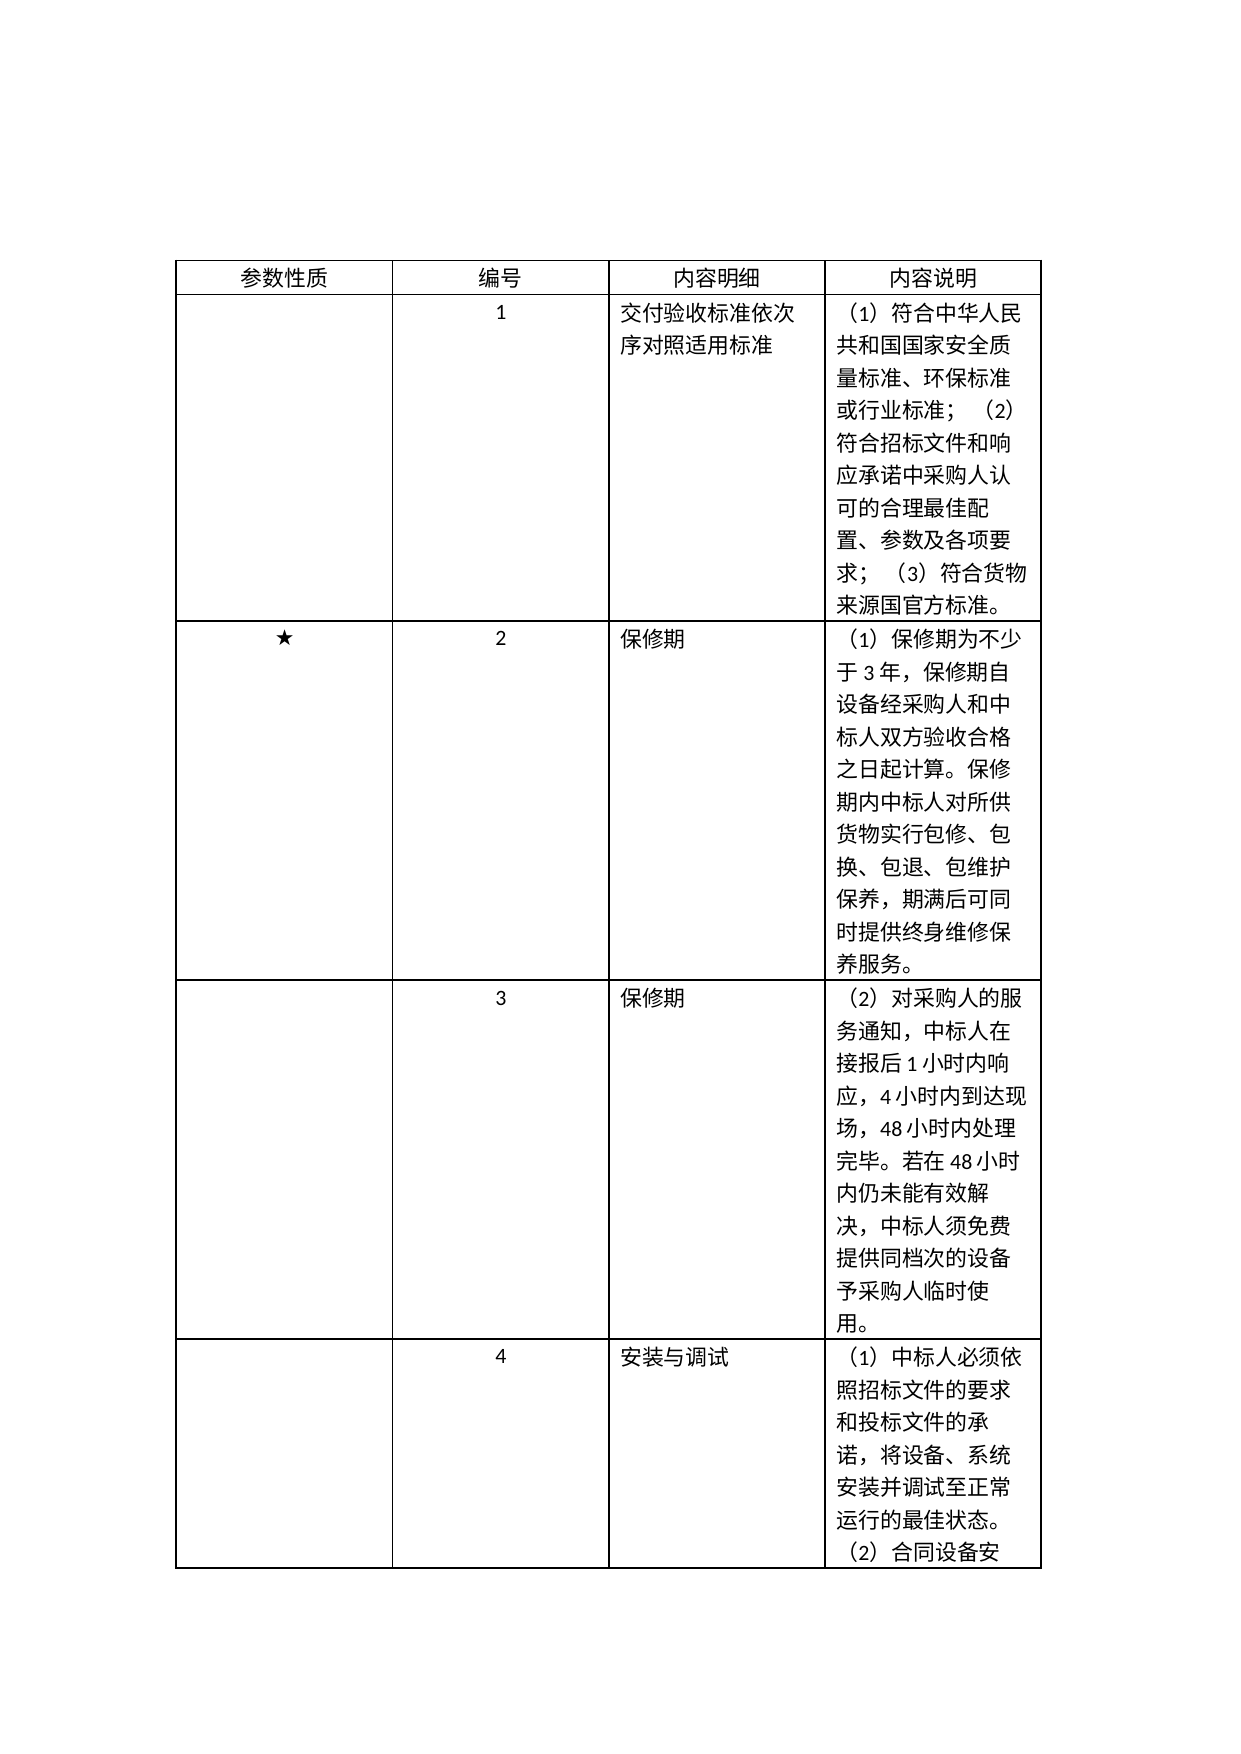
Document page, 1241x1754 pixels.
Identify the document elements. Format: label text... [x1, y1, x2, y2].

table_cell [826, 1340, 1040, 1567]
table_cell 交付验收标准依次序对照适用标准 [610, 295, 824, 620]
table_cell [177, 295, 392, 620]
table_cell ★ [177, 622, 392, 979]
table_header 编号 [393, 261, 608, 293]
table_header 内容说明 [826, 261, 1040, 293]
table_cell [177, 981, 392, 1338]
table_cell （1）保修期为不少于 3 年，保修期自设备经采购人和中标人双方验收合格之日起计算。保修期内中标人对所供货物实行包修、包换、包退、包维护保养，期满后可同时提供终身维修保养服务。 [826, 622, 1040, 979]
table_cell 2 [393, 622, 608, 979]
table_cell 1 [393, 295, 608, 620]
table_cell [177, 1340, 392, 1567]
table_cell 4 [393, 1340, 608, 1567]
table_cell 3 [393, 981, 608, 1338]
table_cell （2）对采购人的服务通知，中标人在接报后1小时内响应，4小时内到达现场，48小时内处理完毕。若在48小时内仍未能有效解决，中标人须免费提供同档次的设备予采购人临时使用。 [826, 981, 1040, 1338]
table_cell （1）符合中华人民共和国国家安全质量标准、环保标准或行业标准； （2）符合招标文件和响应承诺中采购人认可的合理最佳配置、参数及各项要求； （3）符合货物来源国官方标准。 [826, 295, 1040, 620]
table_header 参数性质 [177, 261, 392, 293]
table_cell 安装与调试 [610, 1340, 824, 1567]
table_cell 保修期 [610, 981, 824, 1338]
table_cell 保修期 [610, 622, 824, 979]
table_header 内容明细 [610, 261, 824, 293]
